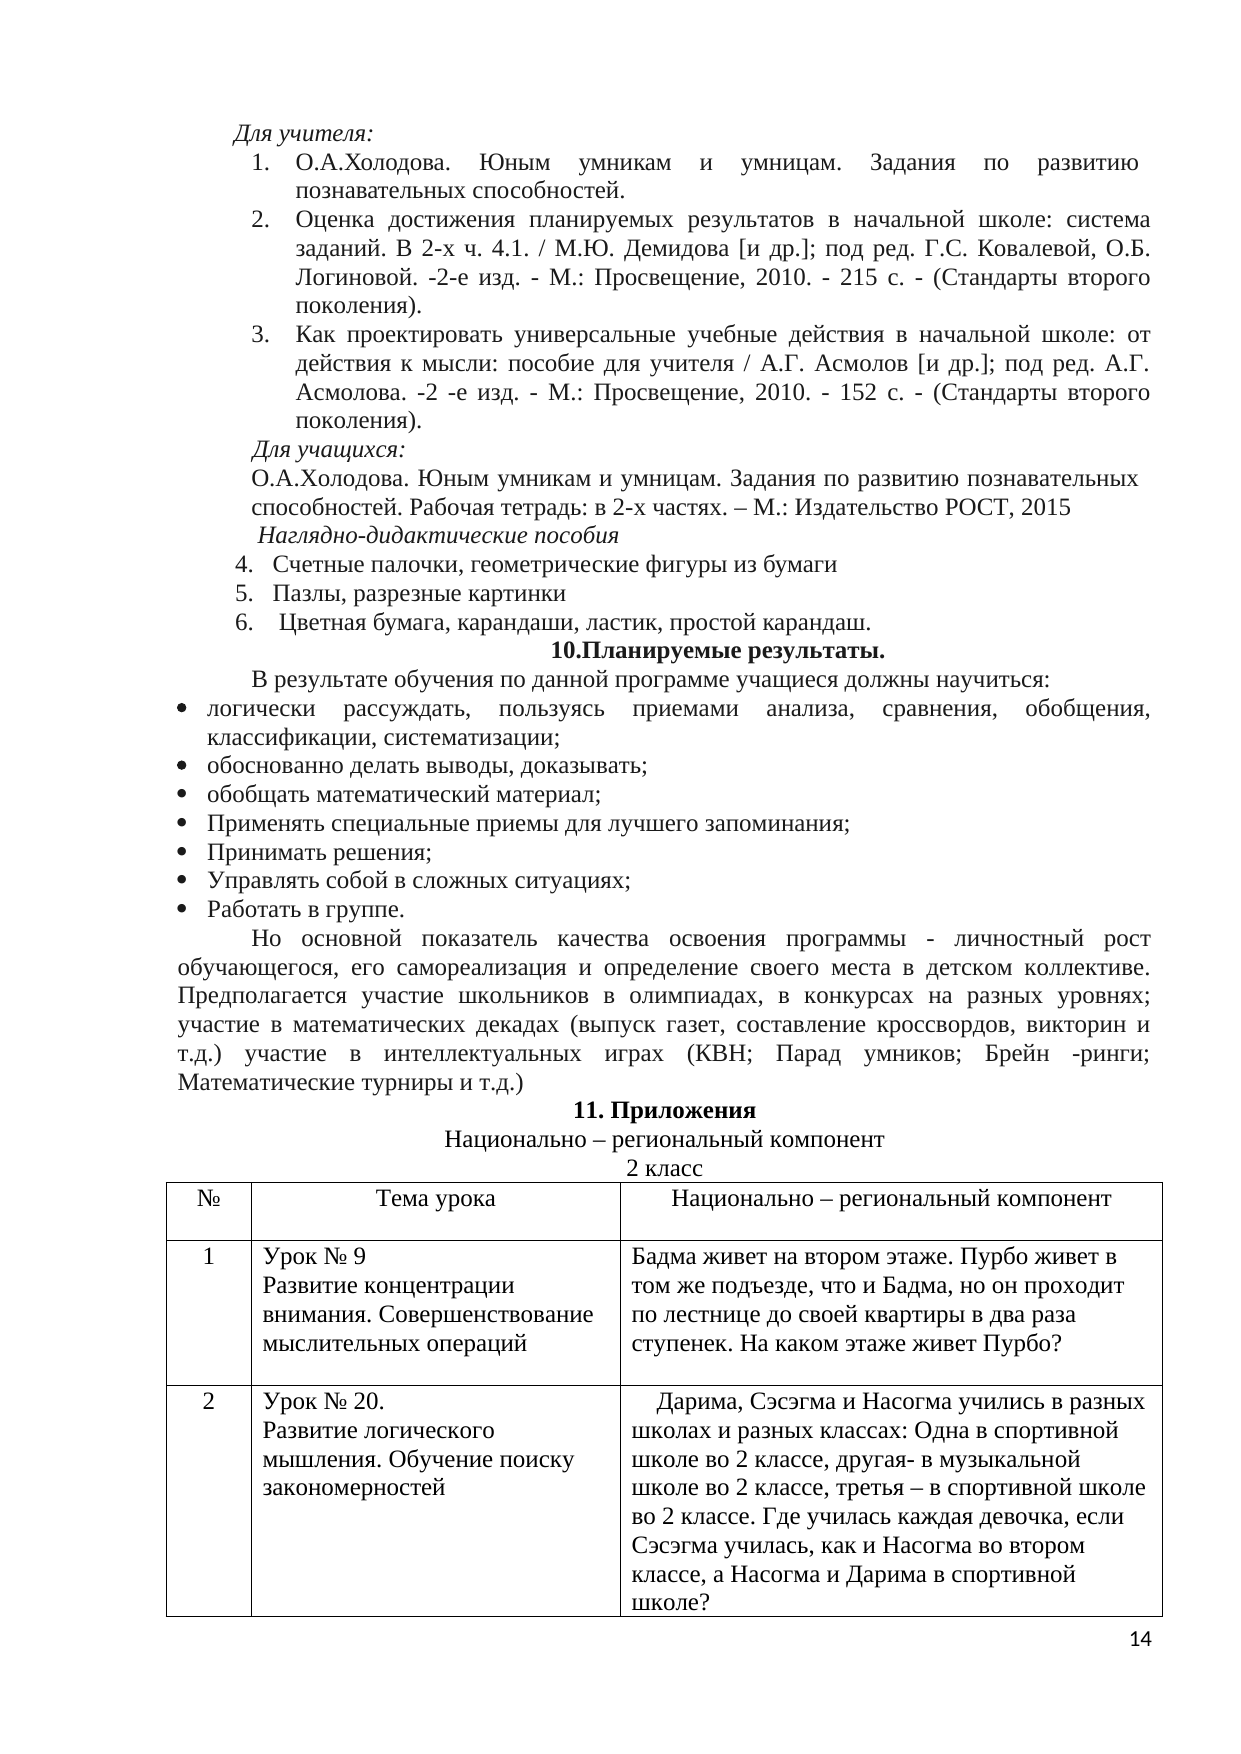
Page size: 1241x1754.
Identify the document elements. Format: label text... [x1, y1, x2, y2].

list логически рассуждать, пользуясь приемами анализа, сравнения, обобщения, классификации, систематизации; [177, 693, 1152, 751]
text В результате обучения по данной программе учащиеся должны научиться: [177, 664, 1152, 693]
list Применять специальные приемы для лучшего запоминания; [177, 808, 1152, 837]
text Но основной показатель качества освоения программы - личностный рост обучающегося, его самореализация и определение своего места в детском коллективе. Предполагается участие школьников в олимпиадах, в конкурсах на разных уровнях; участие в математических декадах (выпуск газет, составление кроссвордов, викторин и т.д.) участие в интеллектуальных играх (КВН; Парад умников; Брейн -ринги; Математические турниры и т.д.) [177, 923, 1152, 1096]
list Счетные палочки, геометрические фигуры из бумаги [235, 549, 1152, 578]
list Пазлы, разрезные картинки [235, 578, 1152, 607]
list обоснованно делать выводы, доказывать; [177, 751, 1152, 779]
list Работать в группе. [177, 894, 1152, 923]
table_header Тема урока [252, 1183, 620, 1240]
list Принимать решения; [177, 837, 1152, 866]
text 11. Приложения [177, 1096, 1152, 1124]
table_cell Бадма живет на втором этаже. Пурбо живет в том же подъезде, что и Бадма, но он проходит по лестнице до своей квартиры в два раза ступенек. На каком этаже живет Пурбо? [621, 1241, 1162, 1385]
table_cell Урок № 9 Развитие концентрации внимания. Совершенствование мыслительных операций [252, 1241, 620, 1385]
table_cell Урок № 20. Развитие логического мышления. Обучение поиску закономерностей [252, 1386, 620, 1616]
list обобщать математический материал; [177, 779, 1152, 808]
table_cell Дарима, Сэсэгма и Насогма учились в разных школах и разных классах: Одна в спортивной школе во 2 классе, другая- в музыкальной школе во 2 классе, третья – в спортивной школе во 2 классе. Где училась каждая девочка, если Сэсэгма училась, как и Насогма во втором классе, а Насогма и Дарима в спортивной школе? [621, 1386, 1162, 1616]
text Наглядно-дидактические пособия [251, 521, 1140, 549]
text Для учащихся: [177, 434, 1152, 463]
text Национально – региональный компонент [177, 1124, 1152, 1153]
list Как проектировать универсальные учебные действия в начальной школе: от действия к мысли: пособие для учителя / А.Г. Асмолов [и др.]; под ред. А.Г. Асмолова. -2 -е изд. - М.: Просвещение, 2010. - 152 с. - (Стандарты второго поколения). [251, 319, 1152, 434]
text 10.Планируемые результаты. [284, 636, 1152, 664]
text Для учителя: [177, 118, 1152, 147]
text О.А.Холодова. Юным умникам и умницам. Задания по развитию познавательных способностей. Рабочая тетрадь: в 2-х частях. – М.: Издательство РОСТ, 2015 [251, 463, 1140, 521]
text 2 класс [177, 1153, 1152, 1182]
list О.А.Холодова. Юным умникам и умницам. Задания по развитию познавательных способностей. [251, 147, 1140, 204]
table_header Национально – региональный компонент [621, 1183, 1162, 1240]
table_header № [167, 1183, 251, 1240]
list Управлять собой в сложных ситуациях; [177, 866, 1152, 894]
list Оценка достижения планируемых результатов в начальной школе: система заданий. В 2-х ч. 4.1. / М.Ю. Демидова [и др.]; под ред. Г.С. Ковалевой, О.Б. Логиновой. -2-е изд. - М.: Просвещение, 2010. - 215 с. - (Стандарты второго поколения). [251, 204, 1152, 319]
list Цветная бумага, карандаши, ластик, простой карандаш. [235, 607, 1152, 636]
table_cell 2 [167, 1386, 251, 1616]
table_cell 1 [167, 1241, 251, 1385]
